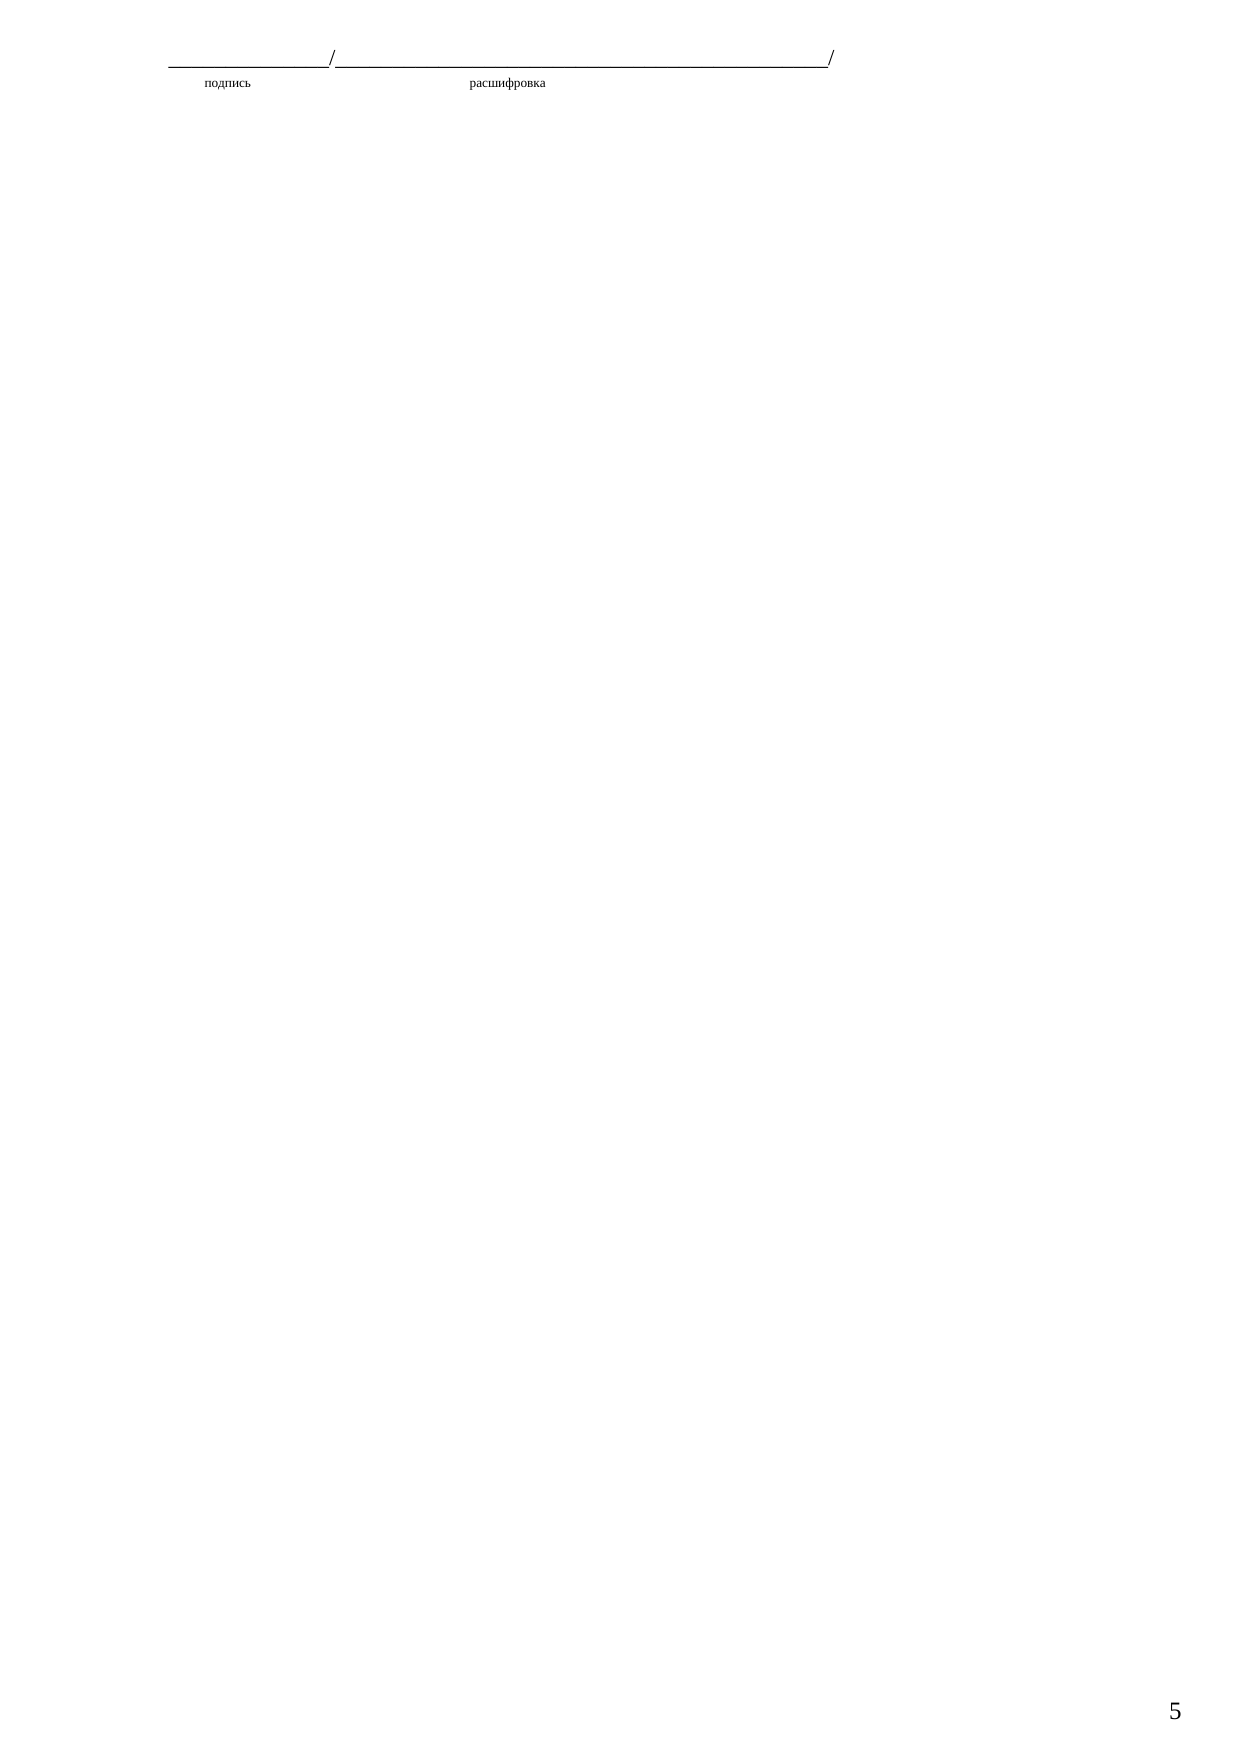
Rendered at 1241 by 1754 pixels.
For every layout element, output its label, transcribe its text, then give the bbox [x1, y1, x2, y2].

text ______________/___________________________________________/ [75, 44, 1181, 71]
text подпись расшифровка [75, 74, 1181, 101]
